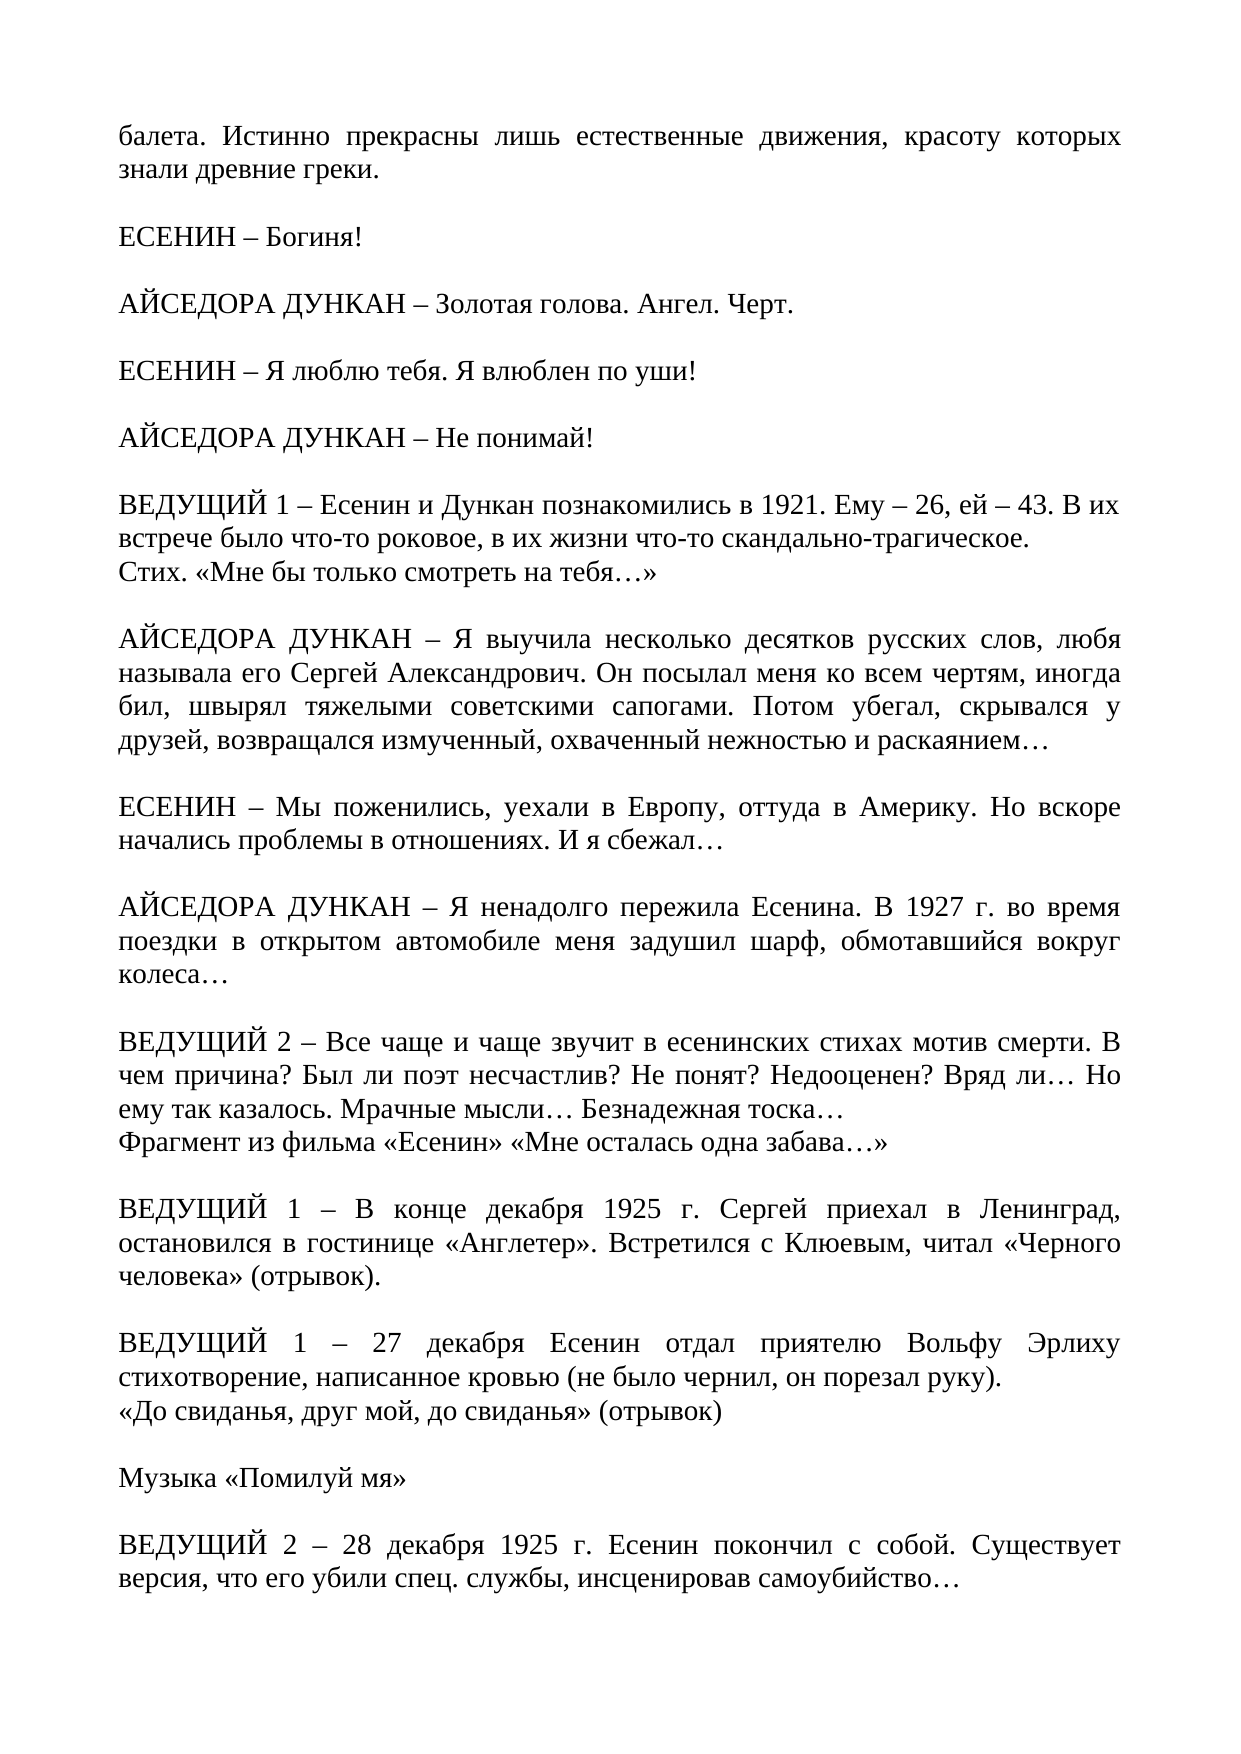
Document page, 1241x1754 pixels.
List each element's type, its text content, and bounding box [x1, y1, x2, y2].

text Фрагмент из фильма «Есенин» «Мне осталась одна забава…» [118, 1124, 1122, 1158]
text ВЕДУЩИЙ 1 – Есенин и Дункан познакомились в 1921. Ему – 26, ей – 43. В их встрече было что-то роковое, в их жизни что-то скандально-трагическое. [118, 487, 1122, 554]
text ВЕДУЩИЙ 1 – 27 декабря Есенин отдал приятелю Вольфу Эрлиху стихотворение, написанное кровью (не было чернил, он порезал руку). [118, 1326, 1122, 1393]
text ЕСЕНИН – Мы поженились, уехали в Европу, оттуда в Америку. Но вскоре начались проблемы в отношениях. И я сбежал… [118, 789, 1122, 856]
text ВЕДУЩИЙ 2 – 28 декабря 1925 г. Есенин покончил с собой. Существует версия, что его убили спец. службы, инсценировав самоубийство… [118, 1527, 1122, 1594]
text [118, 118, 1122, 185]
text ВЕДУЩИЙ 1 – В конце декабря 1925 г. Сергей приехал в Ленинград, остановился в гостинице «Англетер». Встретился с Клюевым, читал «Черного человека» (отрывок). [118, 1191, 1122, 1292]
text ВЕДУЩИЙ 2 – Все чаще и чаще звучит в есенинских стихах мотив смерти. В чем причина? Был ли поэт несчастлив? Не понят? Недооценен? Вряд ли… Но ему так казалось. Мрачные мысли… Безнадежная тоска… [118, 1024, 1122, 1124]
text АЙСЕДОРА ДУНКАН – Золотая голова. Ангел. Черт. [118, 286, 1122, 319]
text АЙСЕДОРА ДУНКАН – Я выучила несколько десятков русских слов, любя называла его Сергей Александрович. Он посылал меня ко всем чертям, иногда бил, швырял тяжелыми советскими сапогами. Потом убегал, скрывался у друзей, возвращался измученный, охваченный нежностью и раскаянием… [118, 621, 1122, 755]
text Стих. «Мне бы только смотреть на тебя…» [118, 554, 1122, 588]
text АЙСЕДОРА ДУНКАН – Я ненадолго пережила Есенина. В 1927 г. во время поездки в открытом автомобиле меня задушил шарф, обмотавшийся вокруг колеса… [118, 889, 1122, 990]
text «До свиданья, друг мой, до свиданья» (отрывок) [118, 1393, 1122, 1426]
text Музыка «Помилуй мя» [118, 1460, 1122, 1493]
text ЕСЕНИН – Богиня! [118, 219, 1122, 252]
text ЕСЕНИН – Я люблю тебя. Я влюблен по уши! [118, 353, 1122, 386]
text АЙСЕДОРА ДУНКАН – Не понимай! [118, 420, 1122, 453]
